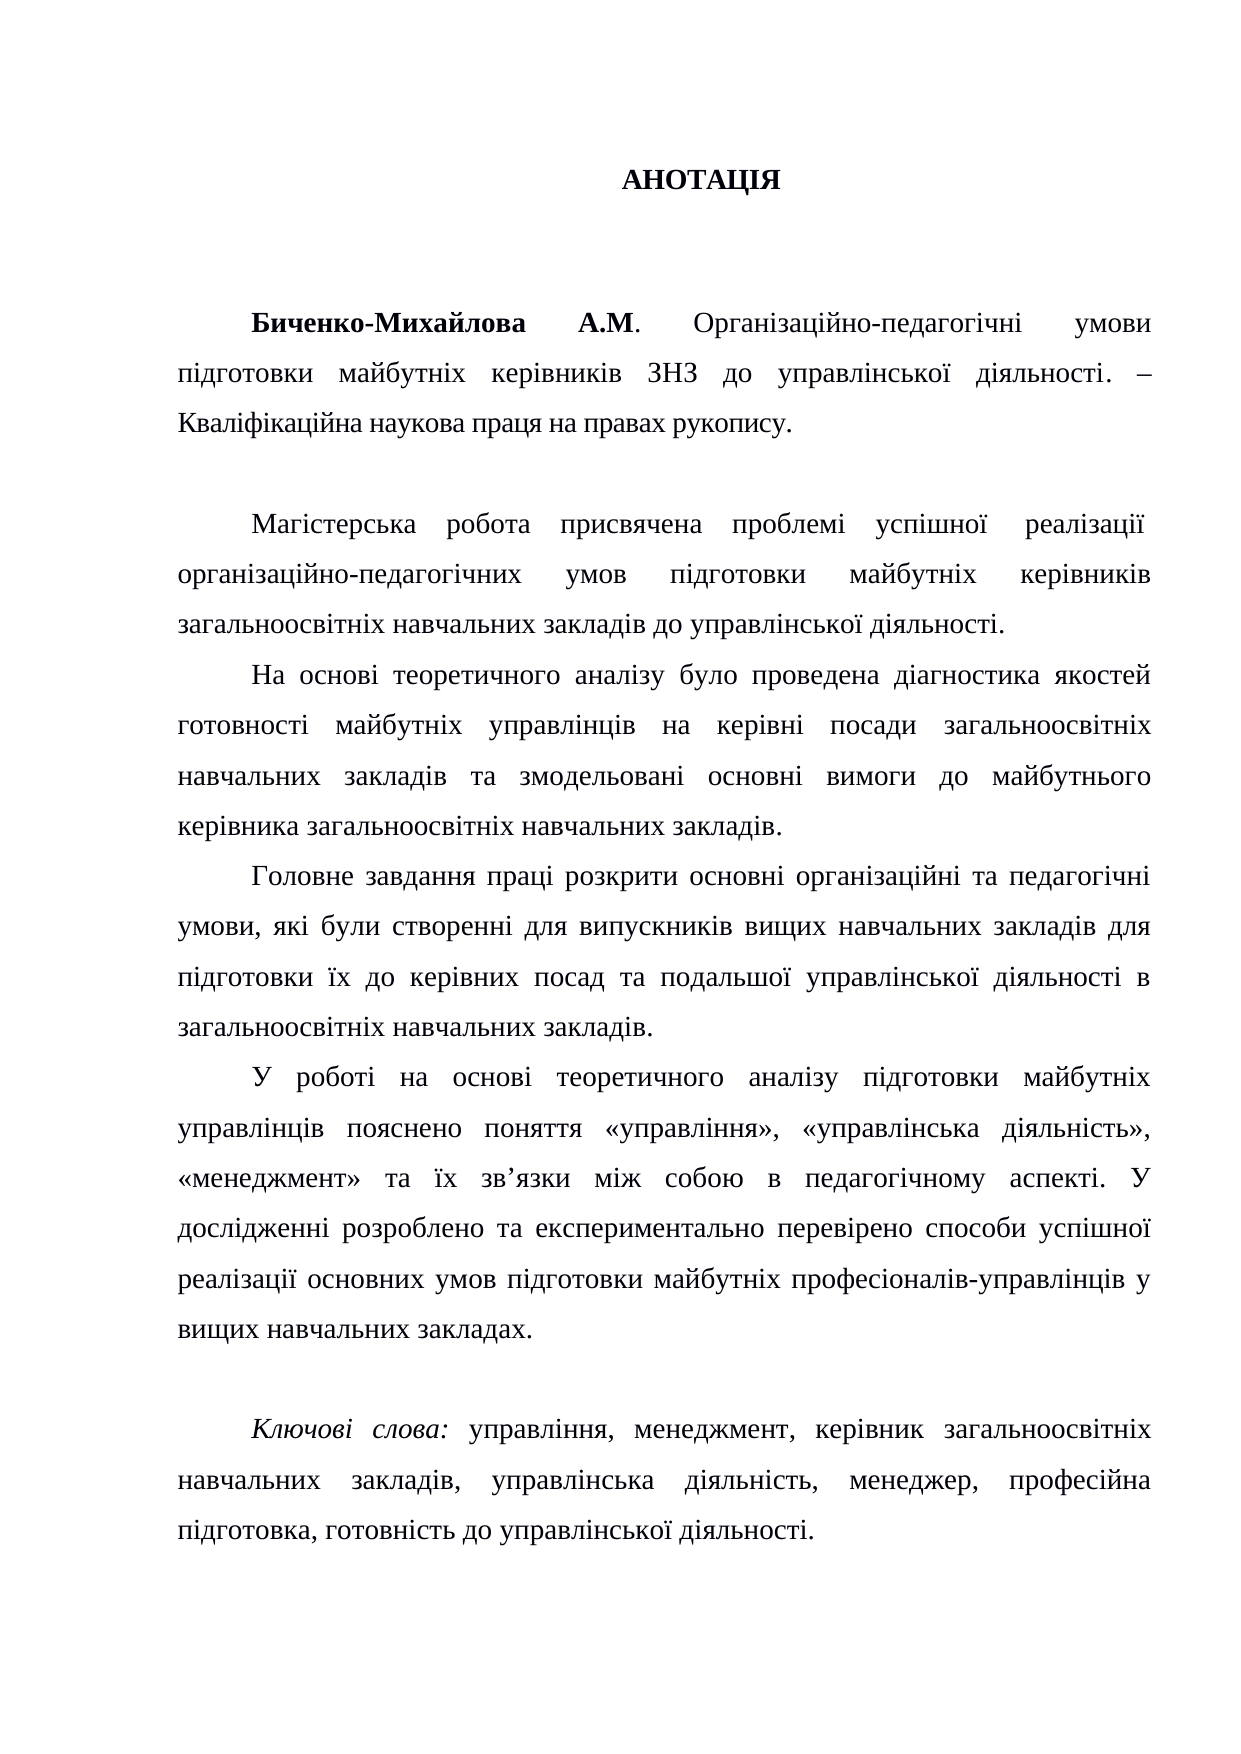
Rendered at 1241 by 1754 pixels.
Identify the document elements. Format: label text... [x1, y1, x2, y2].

text Магістерська робота присвячена проблемі успішної реалізації організаційно-педагогічних умов підготовки майбутніх керівників загальноосвітніх навчальних закладів до управлінської діяльності. [177, 590, 1152, 640]
text У роботі на основі теоретичного аналізу підготовки майбутніх управлінців пояснено поняття «управління», «управлінська діяльність», «менеджмент» та їх зв’язки між собою в педагогічному аспекті. У дослідженні розроблено та експериментально перевірено способи успішної реалізації основних умов підготовки майбутніх професіоналів-управлінців у вищих навчальних закладах. [177, 1059, 1152, 1344]
text На основі теоретичного аналізу було проведена діагностика якостей готовності майбутніх управлінців на керівні посади загальноосвітніх навчальних закладів та змодельовані основні вимоги до майбутнього керівника загальноосвітніх навчальних закладів. [177, 657, 1152, 841]
text АНОТАЦІЯ [177, 162, 1152, 196]
text Головне завдання праці розкрити основні організаційні та педагогічні умови, які були створенні для випускників вищих навчальних закладів для підготовки їх до керівних посад та подальшої управлінської діяльності в загальноосвітніх навчальних закладів. [177, 858, 1152, 1043]
text Магістерська робота присвячена проблемі успішної реалізації організаційно-педагогічних умов підготовки майбутніх керівників загальноосвітніх навчальних закладів до управлінської діяльності. [177, 506, 1152, 556]
text Ключові слова: управління, менеджмент, керівник загальноосвітніх навчальних закладів, управлінська діяльність, менеджер, професійна підготовка, готовність до управлінської діяльності. [177, 1412, 1152, 1546]
text Биченко-Михайлова А.М. Організаційно-педагогічні умови підготовки майбутніх керівників ЗНЗ до управлінської діяльності. – Кваліфікаційна наукова праця на правах рукопису. [177, 389, 1152, 439]
text Биченко-Михайлова А.М. Організаційно-педагогічні умови підготовки майбутніх керівників ЗНЗ до управлінської діяльності. – Кваліфікаційна наукова праця на правах рукопису. [177, 305, 1152, 355]
